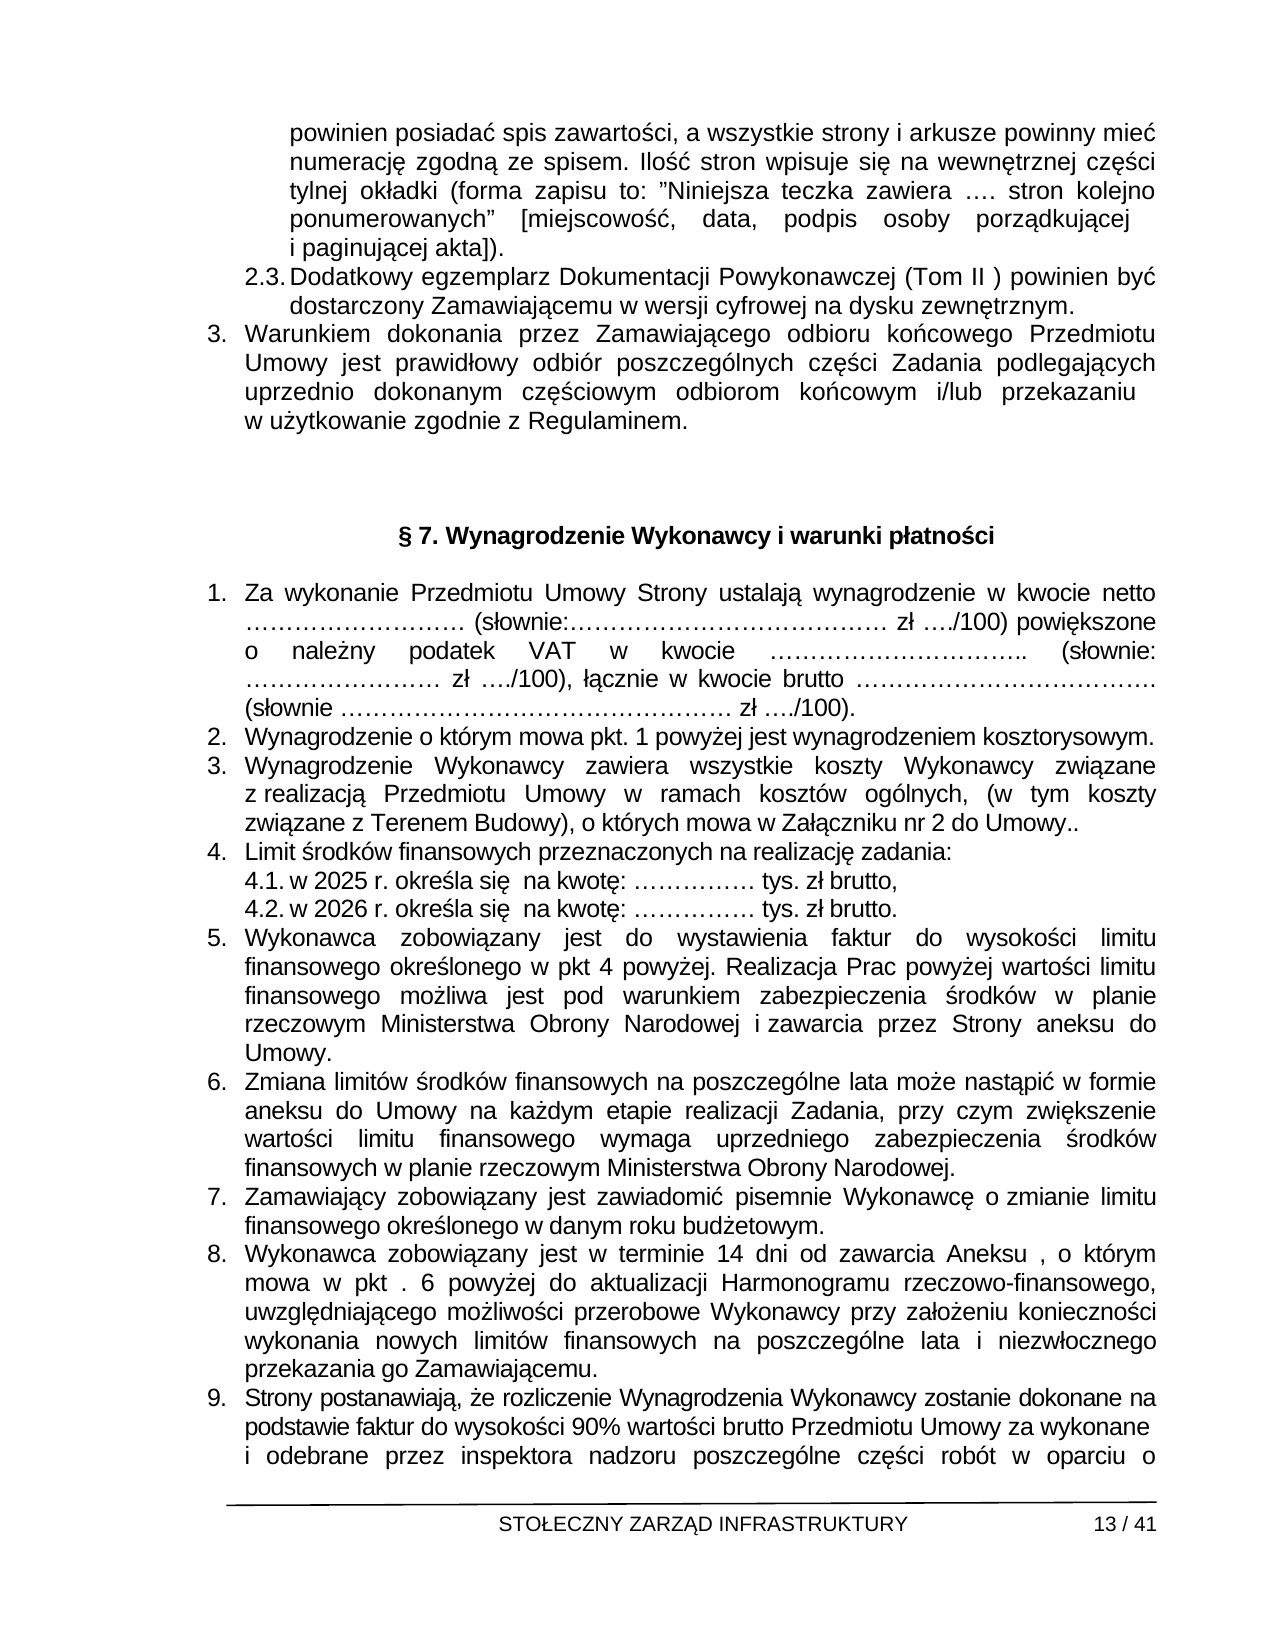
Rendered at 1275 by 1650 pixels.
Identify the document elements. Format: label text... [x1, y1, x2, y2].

list w 2026 r. określa się na kwotę: …………… tys. zł brutto. [244, 894, 1157, 923]
list Zmiana limitów środków finansowych na poszczególne lata może nastąpić w formie aneksu do Umowy na każdym etapie realizacji Zadania, przy czym zwiększenie wartości limitu finansowego wymaga uprzedniego zabezpieczenia środków finansowych w planie rzeczowym Ministerstwa Obrony Narodowej. [207, 1067, 1157, 1182]
list Dodatkowy egzemplarz Dokumentacji Powykonawczej (Tom II ) powinien być dostarczony Zamawiającemu w wersji cyfrowej na dysku zewnętrznym. [244, 262, 1157, 319]
list Wykonawca zobowiązany jest w terminie 14 dni od zawarcia Aneksu , o którym mowa w pkt . 6 powyżej do aktualizacji Harmonogramu rzeczowo-finansowego, uwzględniającego możliwości przerobowe Wykonawcy przy założeniu konieczności wykonania nowych limitów finansowych na poszczególne lata i niezwłocznego przekazania go Zamawiającemu. [207, 1239, 1157, 1383]
list Warunkiem dokonania przez Zamawiającego odbioru końcowego Przedmiotu Umowy jest prawidłowy odbiór poszczególnych części Zadania podlegających uprzednio dokonanym częściowym odbiorom końcowym i/lub przekazaniu w użytkowanie zgodnie z Regulaminem. [207, 319, 1157, 434]
list w 2025 r. określa się na kwotę: …………… tys. zł brutto, [244, 866, 1157, 894]
list Za wykonanie Przedmiotu Umowy Strony ustalają wynagrodzenie w kwocie netto ……………………… (słownie:………………………………… zł …./100) powiększone o należny podatek VAT w kwocie ………………………….. (słownie:…………………… zł …./100), łącznie w kwocie brutto ……………………………….(słownie ………………………………………… zł …./100). [207, 578, 1157, 722]
list Wynagrodzenie Wykonawcy zawiera wszystkie koszty Wykonawcy związane z realizacją Przedmiotu Umowy w ramach kosztów ogólnych, (w tym koszty związane z Terenem Budowy), o których mowa w Załączniku nr 2 do Umowy.. [207, 751, 1157, 837]
list Wykonawca zobowiązany jest do wystawienia faktur do wysokości limitu finansowego określonego w pkt 4 powyżej. Realizacja Prac powyżej wartości limitu finansowego możliwa jest pod warunkiem zabezpieczenia środków w planie rzeczowym Ministerstwa Obrony Narodowej i zawarcia przez Strony aneksu do Umowy. [207, 923, 1157, 1067]
list Zamawiający zobowiązany jest zawiadomić pisemnie Wykonawcę o zmianie limitu finansowego określonego w danym roku budżetowym. [207, 1182, 1157, 1239]
list Wynagrodzenie o którym mowa pkt. 1 powyżej jest wynagrodzeniem kosztorysowym. [207, 722, 1157, 751]
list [244, 118, 1157, 262]
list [207, 1383, 1157, 1469]
list Limit środków finansowych przeznaczonych na realizację zadania: [207, 837, 1157, 866]
text § 7. Wynagrodzenie Wykonawcy i warunki płatności [236, 521, 1157, 549]
